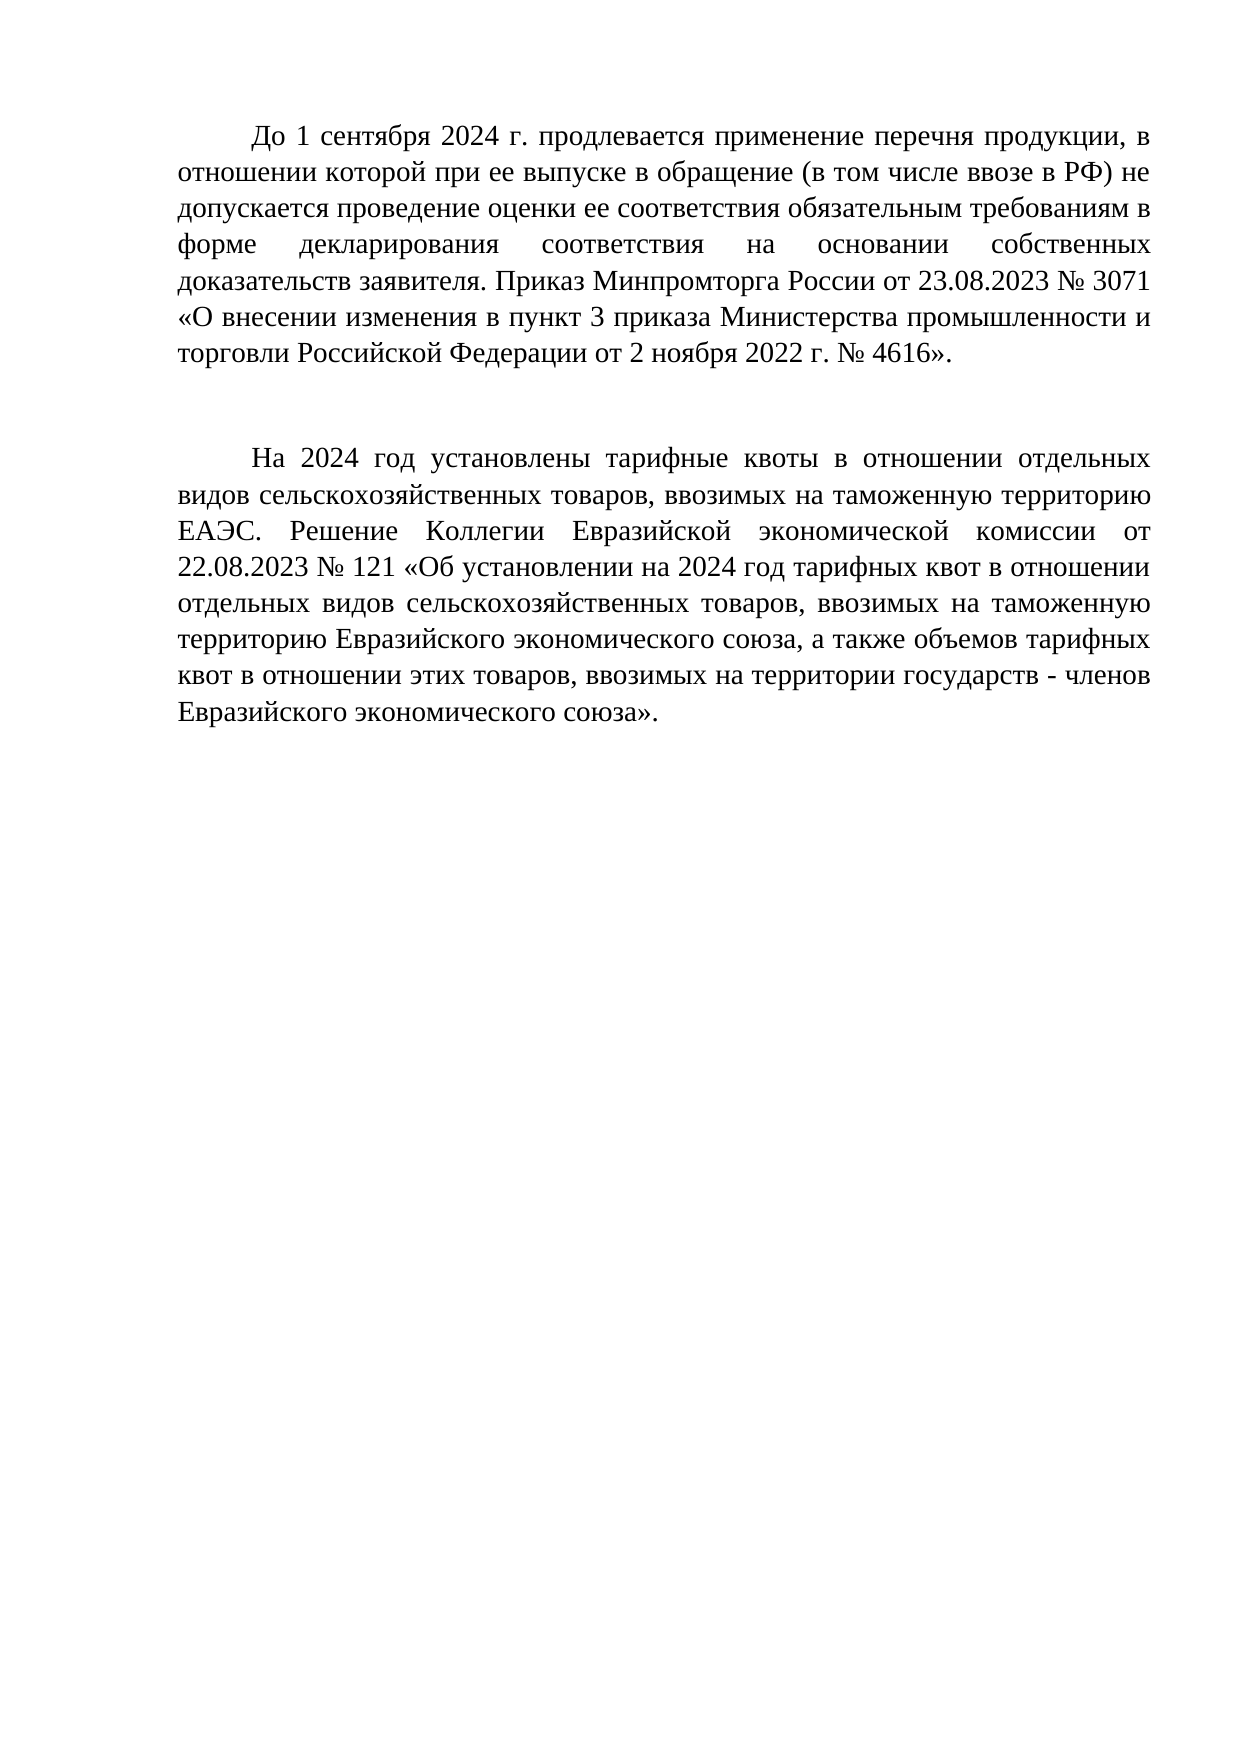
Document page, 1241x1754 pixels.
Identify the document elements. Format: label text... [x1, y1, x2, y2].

text До 1 сентября 2024 г. продлевается применение перечня продукции, в отношении которой при ее выпуске в обращение (в том числе ввозе в РФ) не допускается проведение оценки ее соответствия обязательным требованиям в форме декларирования соответствия на основании собственных доказательств заявителя. Приказ Минпромторга России от 23.08.2023 № 3071 «О внесении изменения в пункт 3 приказа Министерства промышленности и торговли Российской Федерации от 2 ноября 2022 г. № 4616». [177, 118, 1152, 368]
text На 2024 год установлены тарифные квоты в отношении отдельных видов сельскохозяйственных товаров, ввозимых на таможенную территорию ЕАЭС. Решение Коллегии Евразийской экономической комиссии от 22.08.2023 № 121 «Об установлении на 2024 год тарифных квот в отношении отдельных видов сельскохозяйственных товаров, ввозимых на таможенную территорию Евразийского экономического союза, а также объемов тарифных квот в отношении этих товаров, ввозимых на территории государств - членов Евразийского экономического союза». [177, 441, 1152, 727]
